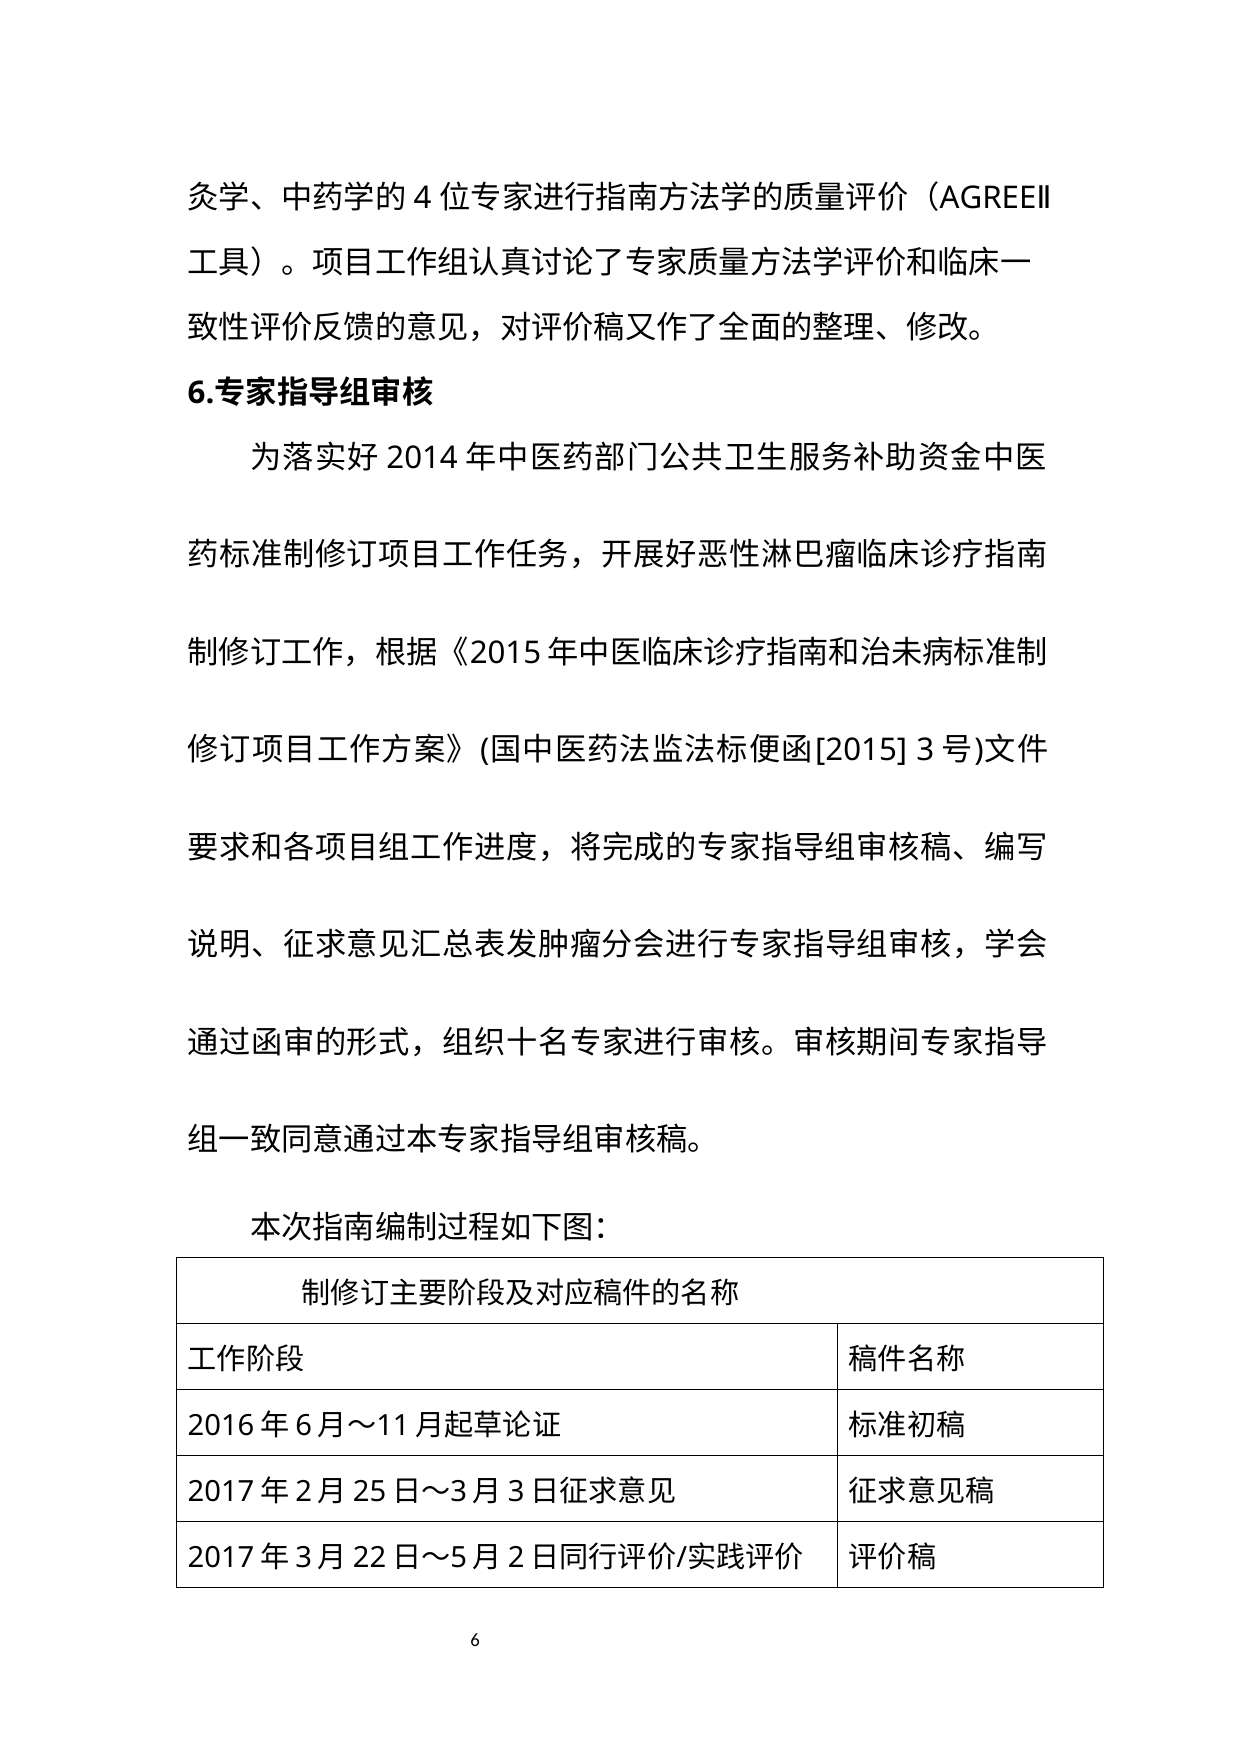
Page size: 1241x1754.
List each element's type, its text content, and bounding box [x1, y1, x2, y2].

table_cell 2017年2月25日～3月3日征求意见 [177, 1456, 837, 1521]
table_cell 标准初稿 [838, 1390, 1103, 1455]
table_cell 2016年6月～11月起草论证 [177, 1390, 837, 1455]
table_cell 征求意见稿 [838, 1456, 1103, 1521]
text 为落实好2014年中医药部门公共卫生服务补助资金中医药标准制修订项目工作任务，开展好恶性淋巴瘤临床诊疗指南制修订工作，根据《2015年中医临床诊疗指南和治未病标准制修订项目工作方案》(国中医药法监法标便函[2015] 3号)文件要求和各项目组工作进度，将完成的专家指导组审核稿、编写说明、征求意见汇总表发肿瘤分会进行专家指导组审核，学会通过函审的形式，组织十名专家进行审核。审核期间专家指导组一致同意通过本专家指导组审核稿。 [187, 422, 1048, 1169]
table_cell 稿件名称 [838, 1324, 1103, 1389]
table_cell 2017年3月22日～5月2日同行评价/实践评价 [177, 1522, 837, 1587]
text 本次指南编制过程如下图： [187, 1192, 1053, 1257]
table_header 制修订主要阶段及对应稿件的名称 [177, 1258, 1103, 1323]
table_cell 工作阶段 [177, 1324, 837, 1389]
text 6.专家指导组审核 [187, 357, 1053, 422]
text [187, 162, 1053, 357]
table_cell 评价稿 [838, 1522, 1103, 1587]
